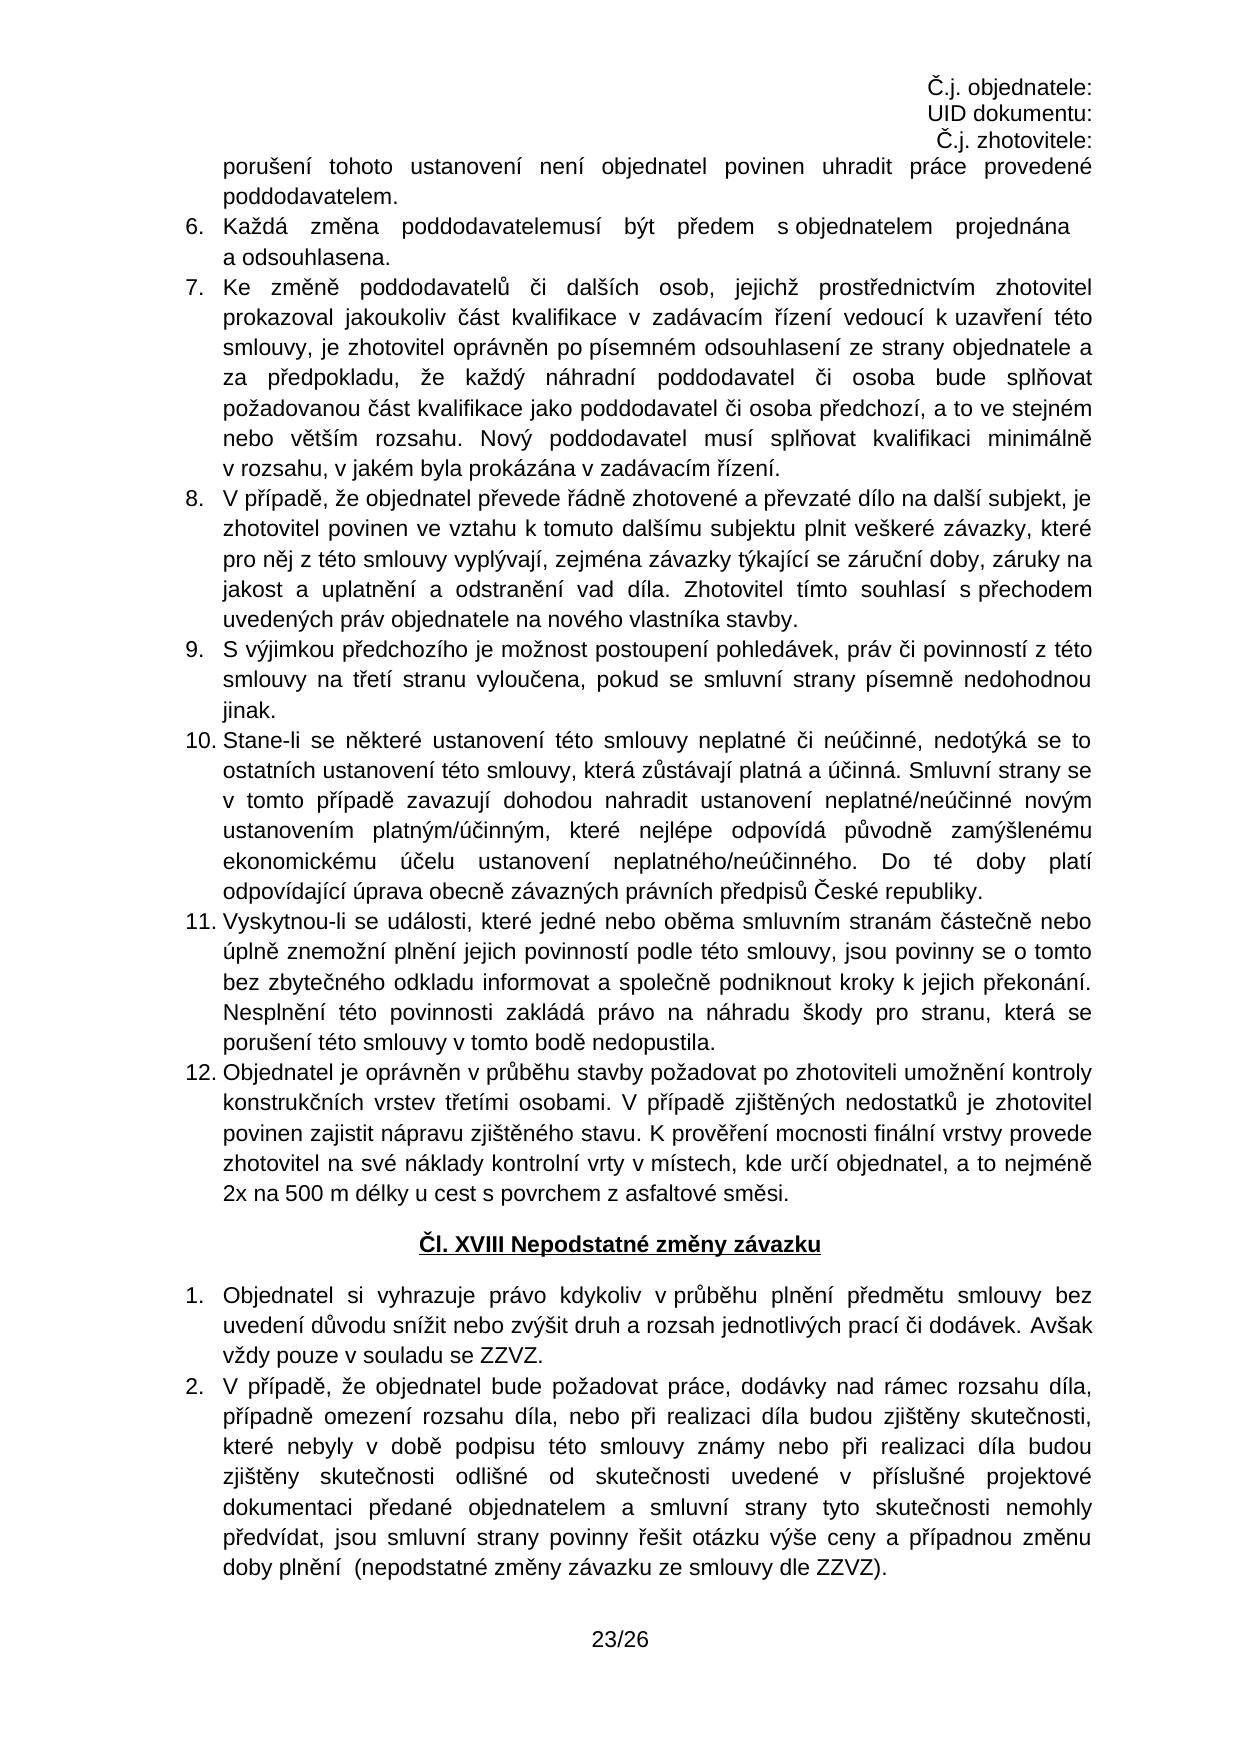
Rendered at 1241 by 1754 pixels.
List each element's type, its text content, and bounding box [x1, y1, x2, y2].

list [185, 153, 1092, 209]
list Objednatel je oprávněn v průběhu stavby požadovat po zhotoviteli umožnění kontroly konstrukčních vrstev třetími osobami. V případě zjištěných nedostatků je zhotovitel povinen zajistit nápravu zjištěného stavu. K prověření mocnosti finální vrstvy provede zhotovitel na své náklady kontrolní vrty v místech, kde určí objednatel, a to nejméně 2x na 500 m délky u cest s povrchem z asfaltové směsi. [185, 1059, 1092, 1206]
list S výjimkou předchozího je možnost postoupení pohledávek, práv či povinností z této smlouvy na třetí stranu vyloučena, pokud se smluvní strany písemně nedohodnou jinak. [185, 636, 1092, 723]
list V případě, že objednatel převede řádně zhotovené a převzaté dílo na další subjekt, je zhotovitel povinen ve vztahu k tomuto dalšímu subjektu plnit veškeré závazky, které pro něj z této smlouvy vyplývají, zejména závazky týkající se záruční doby, záruky na jakost a uplatnění a odstranění vad díla. Zhotovitel tímto souhlasí s přechodem uvedených práv objednatele na nového vlastníka stavby. [185, 485, 1092, 632]
list Vyskytnou-li se události, které jedné nebo oběma smluvním stranám částečně nebo úplně znemožní plnění jejich povinností podle této smlouvy, jsou povinny se o tomto bez zbytečného odkladu informovat a společně podniknout kroky k jejich překonání. Nesplnění této povinnosti zakládá právo na náhradu škody pro stranu, která se porušení této smlouvy v tomto bodě nedopustila. [185, 908, 1092, 1055]
list Každá změna poddodavatelemusí být předem s objednatelem projednána a odsouhlasena. [185, 213, 1092, 270]
list Objednatel si vyhrazuje právo kdykoliv v průběhu plnění předmětu smlouvy bez uvedení důvodu snížit nebo zvýšit druh a rozsah jednotlivých prací či dodávek. Avšak vždy pouze v souladu se ZZVZ. [185, 1282, 1092, 1369]
text Čl. XVIII Nepodstatné změny závazku [148, 1231, 1092, 1257]
list V případě, že objednatel bude požadovat práce, dodávky nad rámec rozsahu díla, případně omezení rozsahu díla, nebo při realizaci díla budou zjištěny skutečnosti, které nebyly v době podpisu této smlouvy známy nebo při realizaci díla budou zjištěny skutečnosti odlišné od skutečnosti uvedené v příslušné projektové dokumentaci předané objednatelem a smluvní strany tyto skutečnosti nemohly předvídat, jsou smluvní strany povinny řešit otázku výše ceny a případnou změnu doby plnění (nepodstatné změny závazku ze smlouvy dle ZZVZ). [185, 1373, 1092, 1580]
list Stane-li se některé ustanovení této smlouvy neplatné či neúčinné, nedotýká se to ostatních ustanovení této smlouvy, která zůstávají platná a účinná. Smluvní strany se v tomto případě zavazují dohodou nahradit ustanovení neplatné/neúčinné novým ustanovením platným/účinným, které nejlépe odpovídá původně zamýšlenému ekonomickému účelu ustanovení neplatného/neúčinného. Do té doby platí odpovídající úprava obecně závazných právních předpisů České republiky. [185, 727, 1092, 904]
list Ke změně poddodavatelů či dalších osob, jejichž prostřednictvím zhotovitel prokazoval jakoukoliv část kvalifikace v zadávacím řízení vedoucí k uzavření této smlouvy, je zhotovitel oprávněn po písemném odsouhlasení ze strany objednatele a za předpokladu, že každý náhradní poddodavatel či osoba bude splňovat požadovanou část kvalifikace jako poddodavatel či osoba předchozí, a to ve stejném nebo větším rozsahu. Nový poddodavatel musí splňovat kvalifikaci minimálně v rozsahu, v jakém byla prokázána v zadávacím řízení. [185, 274, 1092, 481]
